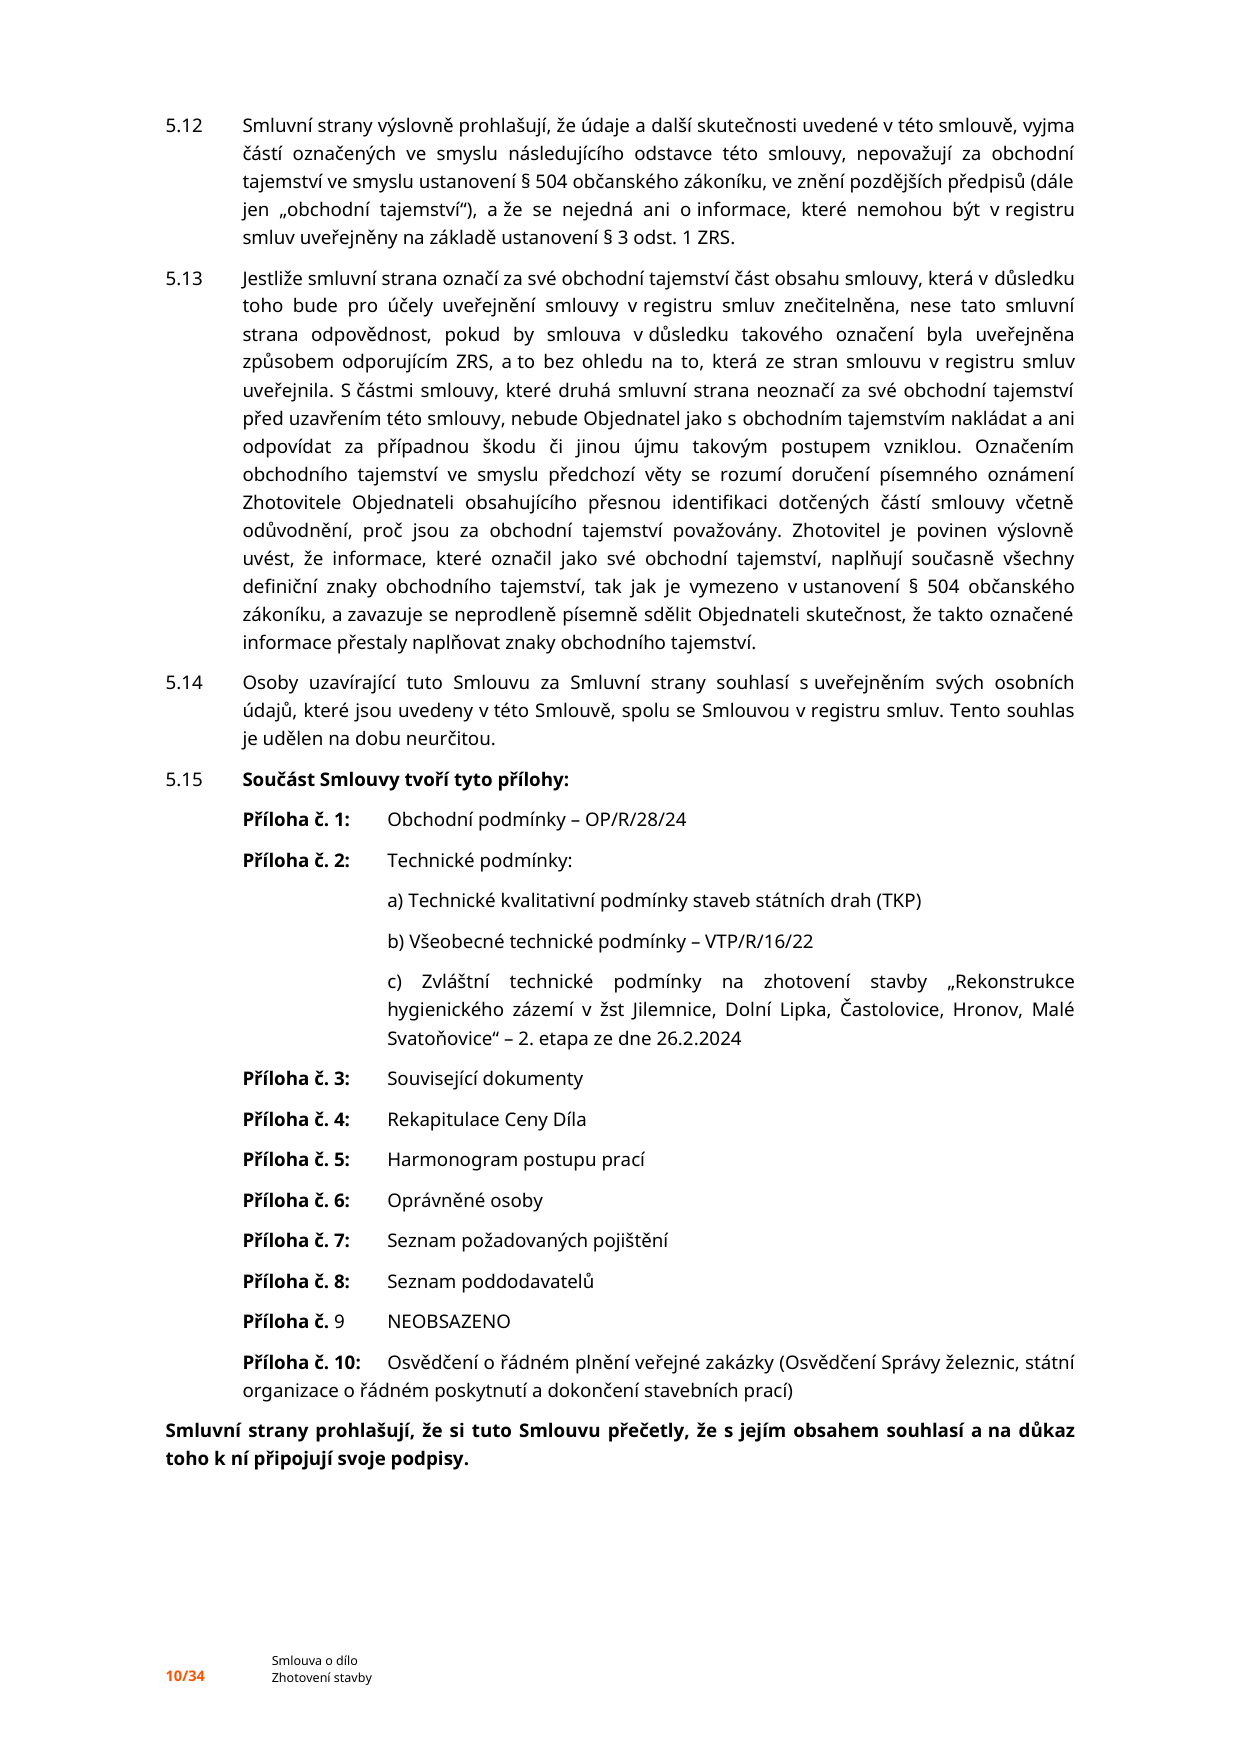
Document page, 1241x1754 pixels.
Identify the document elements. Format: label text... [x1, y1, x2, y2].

text Příloha č. 4: Rekapitulace Ceny Díla [242, 1106, 1075, 1131]
text Příloha č. 1: Obchodní podmínky – OP/R/28/24 [242, 807, 1075, 832]
text Příloha č. 5: Harmonogram postupu prací [242, 1146, 1075, 1172]
text Příloha č. 10: Osvědčení o řádném plnění veřejné zakázky (Osvědčení Správy železnic, státní organizace o řádném poskytnutí a dokončení stavebních prací) [242, 1349, 1075, 1402]
text Příloha č. 3: Související dokumenty [242, 1065, 1075, 1091]
text Příloha č. 2: Technické podmínky: [242, 847, 1075, 873]
text Příloha č. 8: Seznam poddodavatelů [242, 1268, 1075, 1293]
text Smluvní strany výslovně prohlašují, že údaje a další skutečnosti uvedené v této smlouvě, vyjma částí označených ve smyslu následujícího odstavce této smlouvy, nepovažují za obchodní tajemství ve smyslu ustanovení § 504 občanského zákoníku, ve znění pozdějších předpisů (dále jen „obchodní tajemství“), a že se nejedná ani o informace, které nemohou být v registru smluv uveřejněny na základě ustanovení § 3 odst. 1 ZRS. [165, 112, 1075, 250]
text Příloha č. 6: Oprávněné osoby [242, 1187, 1075, 1212]
text Příloha č. 9 NEOBSAZENO [242, 1308, 1075, 1334]
text Součást Smlouvy tvoří tyto přílohy: [165, 766, 1075, 792]
text Jestliže smluvní strana označí za své obchodní tajemství část obsahu smlouvy, která v důsledku toho bude pro účely uveřejnění smlouvy v registru smluv znečitelněna, nese tato smluvní strana odpovědnost, pokud by smlouva v důsledku takového označení byla uveřejněna způsobem odporujícím ZRS, a to bez ohledu na to, která ze stran smlouvu v registru smluv uveřejnila. S částmi smlouvy, které druhá smluvní strana neoznačí za své obchodní tajemství před uzavřením této smlouvy, nebude Objednatel jako s obchodním tajemstvím nakládat a ani odpovídat za případnou škodu či jinou újmu takovým postupem vzniklou. Označením obchodního tajemství ve smyslu předchozí věty se rozumí doručení písemného oznámení Zhotovitele Objednateli obsahujícího přesnou identifikaci dotčených částí smlouvy včetně odůvodnění, proč jsou za obchodní tajemství považovány. Zhotovitel je povinen výslovně uvést, že informace, které označil jako své obchodní tajemství, naplňují současně všechny definiční znaky obchodního tajemství, tak jak je vymezeno v ustanovení § 504 občanského zákoníku, a zavazuje se neprodleně písemně sdělit Objednateli skutečnost, že takto označené informace přestaly naplňovat znaky obchodního tajemství. [165, 265, 1075, 654]
text Příloha č. 7: Seznam požadovaných pojištění [242, 1227, 1075, 1253]
text b) Všeobecné technické podmínky – VTP/R/16/22 [387, 928, 1075, 954]
text Osoby uzavírající tuto Smlouvu za Smluvní strany souhlasí s uveřejněním svých osobních údajů, které jsou uvedeny v této Smlouvě, spolu se Smlouvou v registru smluv. Tento souhlas je udělen na dobu neurčitou. [165, 669, 1075, 751]
text a) Technické kvalitativní podmínky staveb státních drah (TKP) [387, 888, 1075, 913]
text Smluvní strany prohlašují, že si tuto Smlouvu přečetly, že s jejím obsahem souhlasí a na důkaz toho k ní připojují svoje podpisy. [165, 1417, 1075, 1471]
text c) Zvláštní technické podmínky na zhotovení stavby „Rekonstrukce hygienického zázemí v žst Jilemnice, Dolní Lipka, Častolovice, Hronov, Malé Svatoňovice“ – 2. etapa ze dne 26.2.2024 [387, 969, 1075, 1050]
